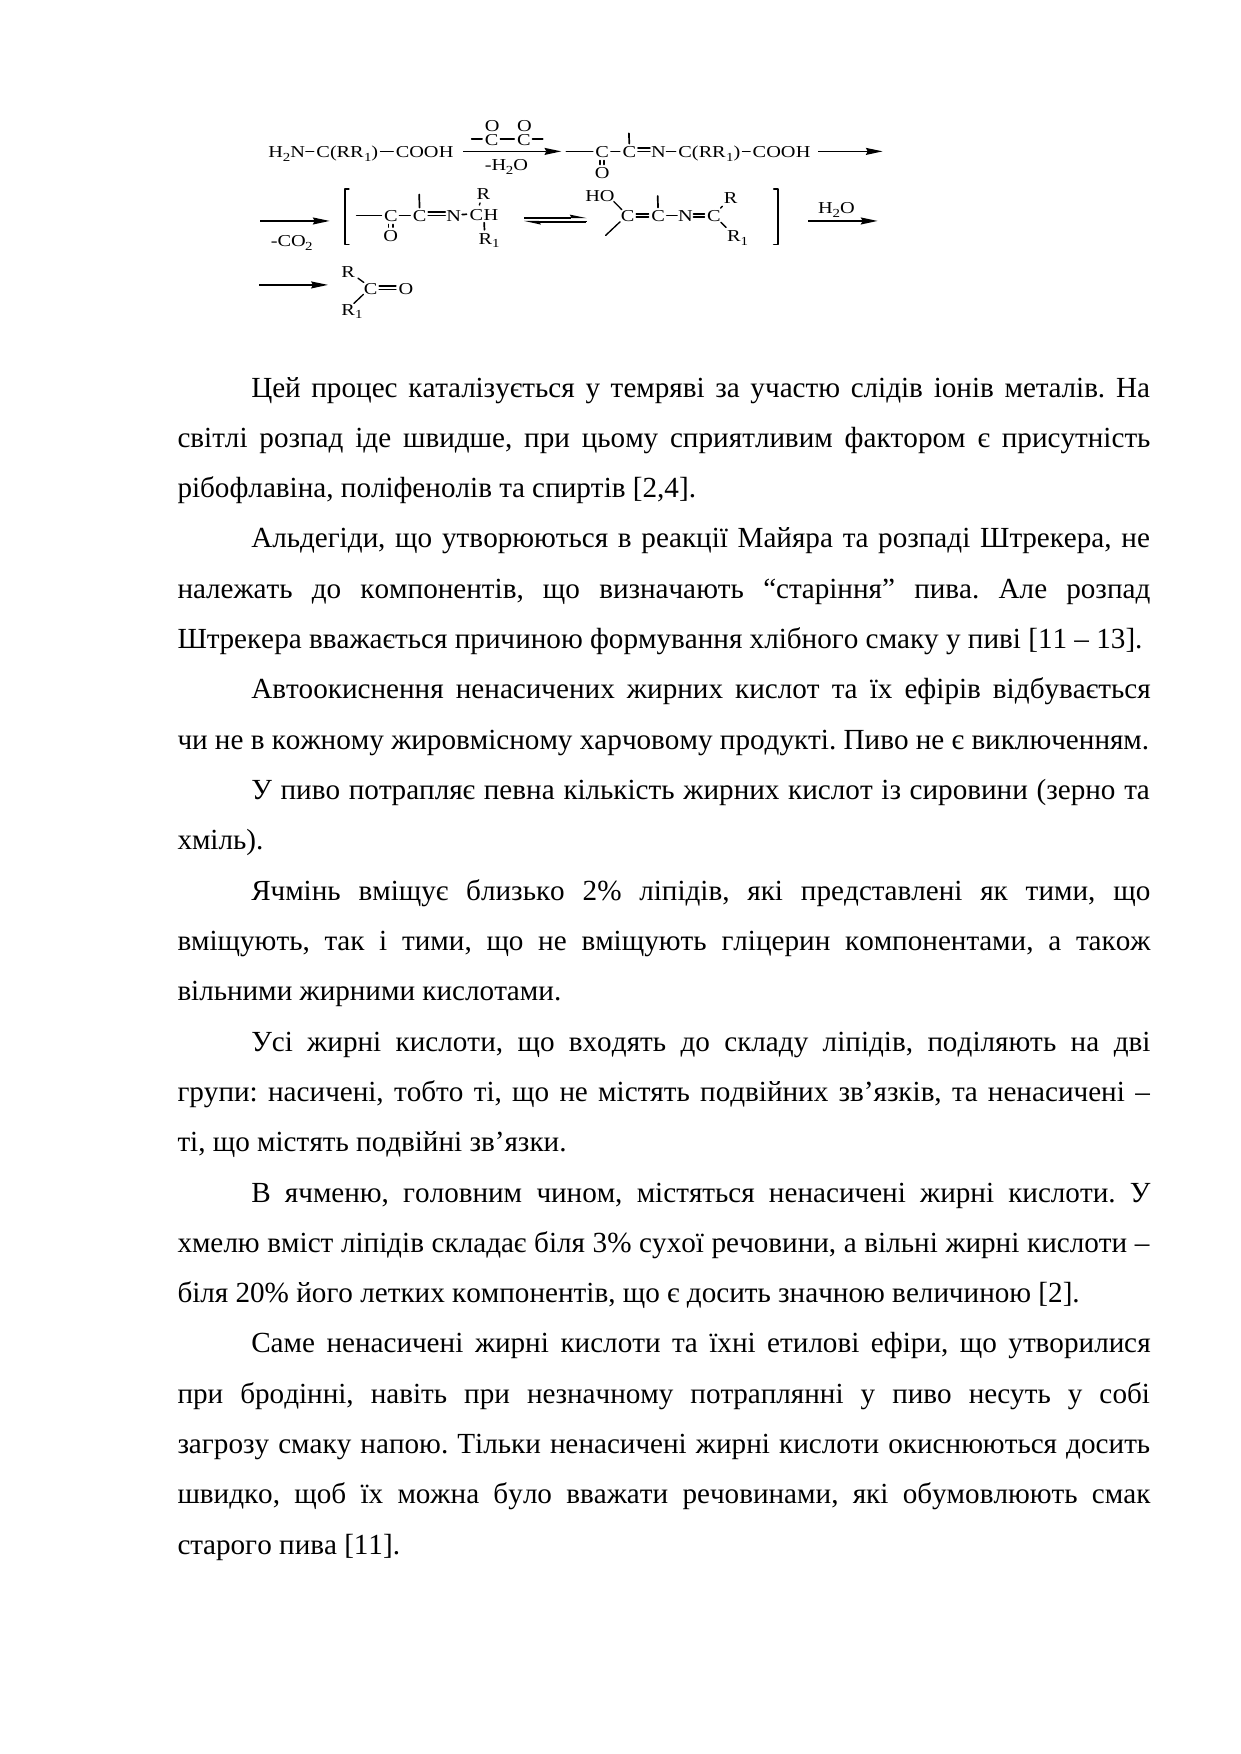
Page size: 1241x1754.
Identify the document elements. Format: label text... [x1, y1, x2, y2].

text У пиво потрапляє певна кількість жирних кислот із сировини (зерно та хміль). [177, 772, 1152, 856]
text Усі жирні кислоти, що входять до складу ліпідів, поділяють на дві групи: насичені, тобто ті, що не містять подвійних зв’язків, та ненасичені – ті, що містять подвійні зв’язки. [177, 1024, 1152, 1158]
text Цей процес каталізується у темряві за участю слідів іонів металів. На світлі розпад іде швидше, при цьому сприятливим фактором є присутність рібофлавіна, поліфенолів та спиртів [2,4]. [177, 370, 1152, 504]
text Ячмінь вміщує близько 2% ліпідів, які представлені як тими, що вміщують, так і тими, що не вміщують гліцерин компонентами, а також вільними жирними кислотами. [177, 873, 1152, 1007]
text Саме ненасичені жирні кислоти та їхні етилові ефіри, що утворилися при бродінні, навіть при незначному потраплянні у пиво несуть у собі загрозу смаку напою. Тільки ненасичені жирні кислоти окиснюються досить швидко, щоб їх можна було вважати речовинами, які обумовлюють смак старого пива [11]. [177, 1326, 1152, 1560]
text В ячменю, головним чином, містяться ненасичені жирні кислоти. У хмелю вміст ліпідів складає біля 3% сухої речовини, а вільні жирні кислоти – біля 20% його летких компонентів, що є досить значною величиною [2]. [177, 1175, 1152, 1309]
text Альдегіди, що утворюються в реакції Майяра та розпаді Штрекера, не належать до компонентів, що визначають “старіння” пива. Але розпад Штрекера вважається причиною формування хлібного смаку у пиві [11 – 13]. [177, 521, 1152, 655]
text Автоокиснення ненасичених жирних кислот та їх ефірів відбувається чи не в кожному жировмісному харчовому продукті. Пиво не є виключенням. [177, 672, 1152, 755]
